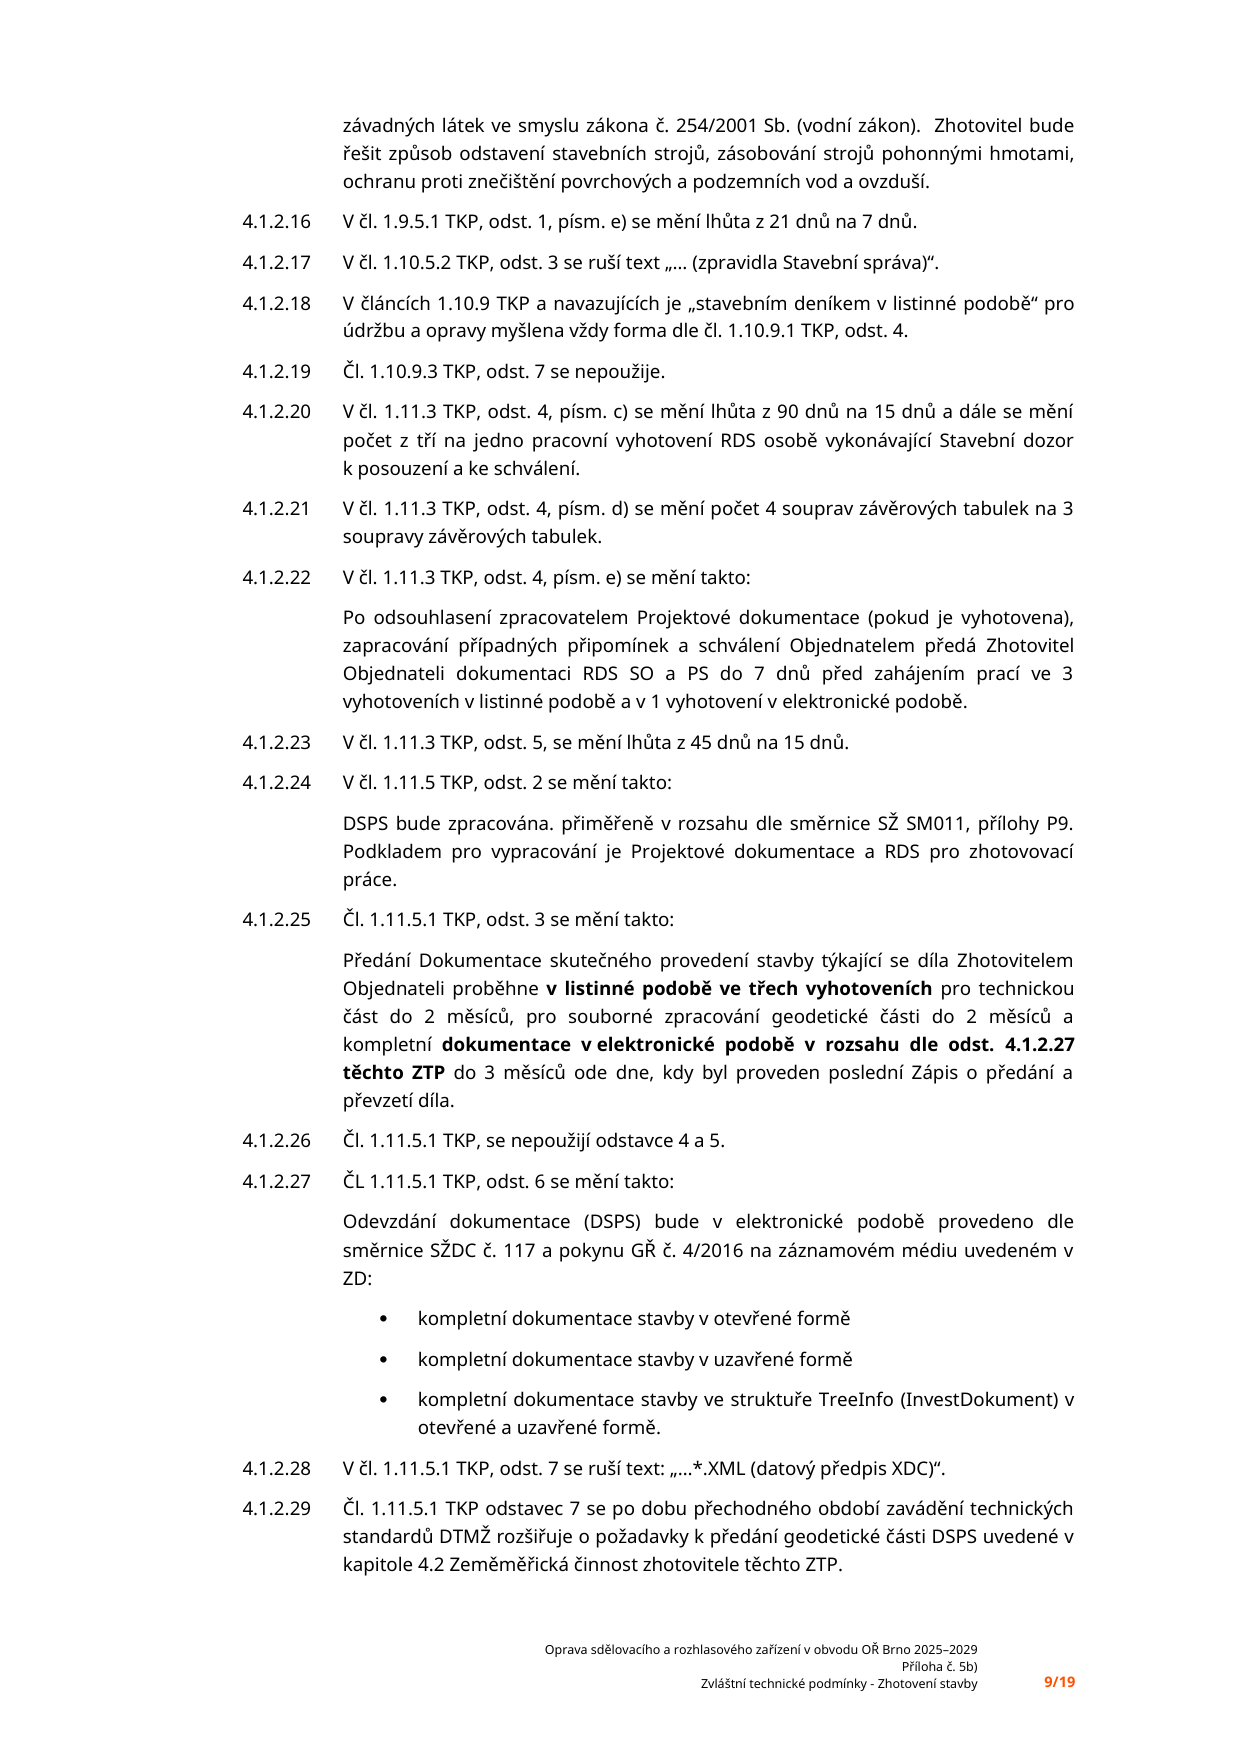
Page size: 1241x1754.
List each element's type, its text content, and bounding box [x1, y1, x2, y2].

text Čl. 1.10.9.3 TKP, odst. 7 se nepoužije. [242, 358, 1075, 384]
text V čl. 1.11.5.1 TKP, odst. 7 se ruší text: „…*.XML (datový předpis XDC)“. [242, 1455, 1075, 1481]
list Předání Dokumentace skutečného provedení stavby týkající se díla Zhotovitelem Objednateli proběhne v listinné podobě ve třech vyhotoveních pro technickou část do 2 měsíců, pro souborné zpracování geodetické části do 2 měsíců a kompletní dokumentace v elektronické podobě v rozsahu dle odst. 4.1.2.27 těchto ZTP do 3 měsíců ode dne, kdy byl proveden poslední Zápis o předání a převzetí díla. [343, 947, 1075, 1113]
text V čl. 1.11.3 TKP, odst. 4, písm. e) se mění takto: [242, 564, 1075, 589]
text V čl. 1.9.5.1 TKP, odst. 1, písm. e) se mění lhůta z 21 dnů na 7 dnů. [242, 209, 1075, 234]
list kompletní dokumentace stavby v otevřené formě [380, 1305, 1075, 1331]
list DSPS bude zpracována. přiměřeně v rozsahu dle směrnice SŽ SM011, přílohy P9. Podkladem pro vypracování je Projektové dokumentace a RDS pro zhotovovací práce. [343, 810, 1075, 892]
list Po odsouhlasení zpracovatelem Projektové dokumentace (pokud je vyhotovena), zapracování případných připomínek a schválení Objednatelem předá Zhotovitel Objednateli dokumentaci RDS SO a PS do 7 dnů před zahájením prací ve 3 vyhotoveních v listinné podobě a v 1 vyhotovení v elektronické podobě. [343, 604, 1075, 714]
text Čl. 1.11.5.1 TKP odstavec 7 se po dobu přechodného období zavádění technických standardů DTMŽ rozšiřuje o požadavky k předání geodetické části DSPS uvedené v kapitole 4.2 Zeměměřická činnost zhotovitele těchto ZTP. [242, 1496, 1075, 1577]
text V čl. 1.10.5.2 TKP, odst. 3 se ruší text „… (zpravidla Stavební správa)“. [242, 249, 1075, 275]
text ČL 1.11.5.1 TKP, odst. 6 se mění takto: [242, 1168, 1075, 1194]
list kompletní dokumentace stavby v uzavřené formě [380, 1346, 1075, 1371]
text V čl. 1.11.5 TKP, odst. 2 se mění takto: [242, 769, 1075, 795]
text V článcích 1.10.9 TKP a navazujících je „stavebním deníkem v listinné podobě“ pro údržbu a opravy myšlena vždy forma dle čl. 1.10.9.1 TKP, odst. 4. [242, 290, 1075, 343]
list kompletní dokumentace stavby ve struktuře TreeInfo (InvestDokument) v otevřené a uzavřené formě. [380, 1386, 1075, 1440]
list Odevzdání dokumentace (DSPS) bude v elektronické podobě provedeno dle směrnice SŽDC č. 117 a pokynu GŘ č. 4/2016 na záznamovém médiu uvedeném v ZD: [343, 1209, 1075, 1290]
text V čl. 1.11.3 TKP, odst. 5, se mění lhůta z 45 dnů na 15 dnů. [242, 729, 1075, 754]
text Čl. 1.11.5.1 TKP, se nepoužijí odstavce 4 a 5. [242, 1128, 1075, 1153]
text V čl. 1.11.3 TKP, odst. 4, písm. d) se mění počet 4 souprav závěrových tabulek na 3 soupravy závěrových tabulek. [242, 495, 1075, 549]
text V čl. 1.11.3 TKP, odst. 4, písm. c) se mění lhůta z 90 dnů na 15 dnů a dále se mění počet z tří na jedno pracovní vyhotovení RDS osobě vykonávající Stavební dozor k posouzení a ke schválení. [242, 399, 1075, 480]
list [343, 112, 1075, 194]
text Čl. 1.11.5.1 TKP, odst. 3 se mění takto: [242, 907, 1075, 932]
